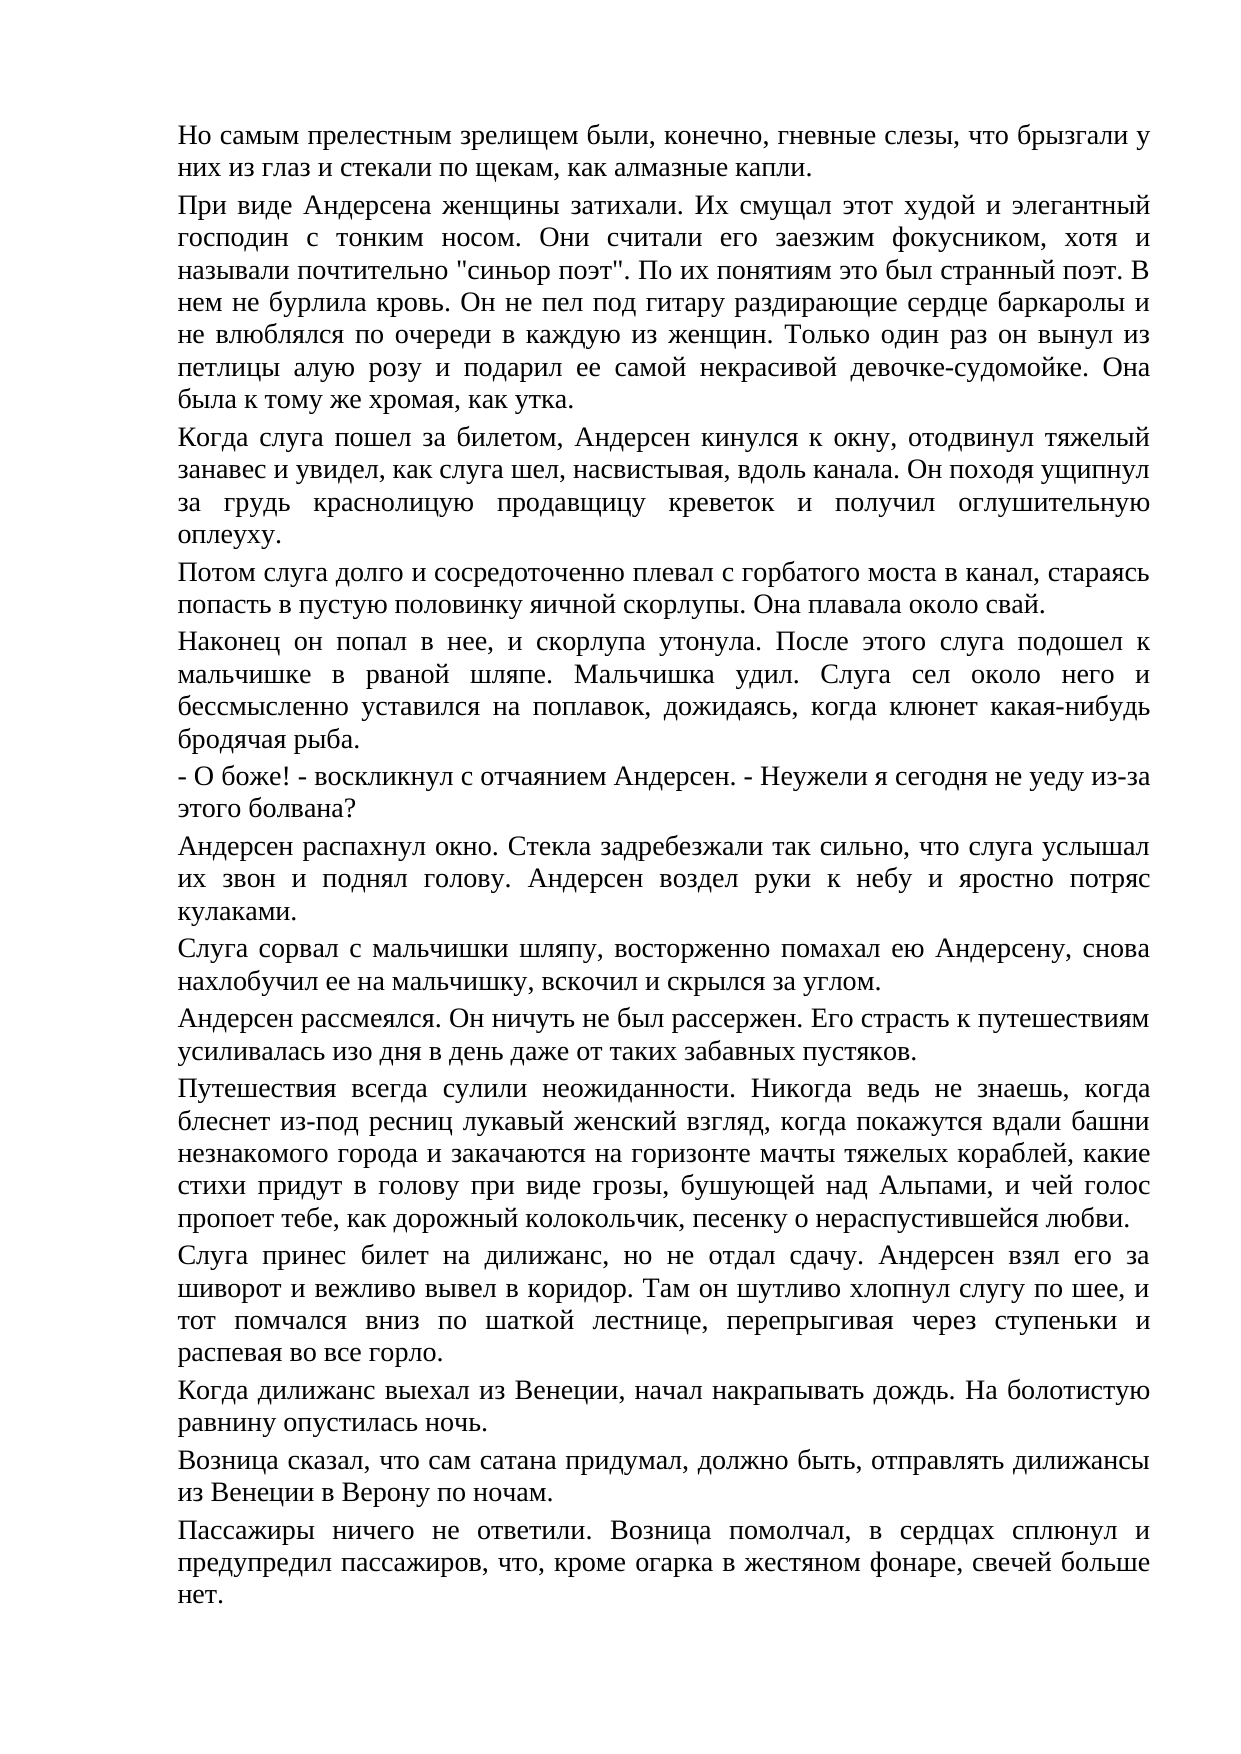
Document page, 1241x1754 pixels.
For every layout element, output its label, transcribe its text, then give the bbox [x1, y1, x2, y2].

text Слуга принес билет на дилижанс, но не отдал сдачу. Андерсен взял его за шиворот и вежливо вывел в коридор. Там он шутливо хлопнул слугу по шее, и тот помчался вниз по шаткой лестнице, перепрыгивая через ступеньки и распевая во все горло. [177, 1238, 1152, 1368]
text Когда дилижанс выехал из Венеции, начал накрапывать дождь. На болотистую равнину опустилась ночь. [177, 1373, 1152, 1438]
text Потом слуга долго и сосредоточенно плевал с горбатого моста в канал, стараясь попасть в пустую половинку яичной скорлупы. Она плавала около свай. [177, 554, 1152, 619]
text Наконец он попал в нее, и скорлупа утонула. После этого слуга подошел к мальчишке в рваной шляпе. Мальчишка удил. Слуга сел около него и бессмысленно уставился на поплавок, дожидаясь, когда клюнет какая-нибудь бродячая рыба. [177, 624, 1152, 754]
text При виде Андерсена женщины затихали. Их смущал этот худой и элегантный господин с тонким носом. Они считали его заезжим фокусником, хотя и называли почтительно "синьор поэт". По их понятиям это был странный поэт. В нем не бурлила кровь. Он не пел под гитару раздирающие сердце баркаролы и не влюблялся по очереди в каждую из женщин. Только один раз он вынул из петлицы алую розу и подарил ее самой некрасивой девочке-судомойке. Она была к тому же хромая, как утка. [177, 188, 1152, 415]
text Андерсен рассмеялся. Он ничуть не был рассержен. Его страсть к путешествиям усиливалась изо дня в день даже от таких забавных пустяков. [177, 1001, 1152, 1066]
text Когда слуга пошел за билетом, Андерсен кинулся к окну, отодвинул тяжелый занавес и увидел, как слуга шел, насвистывая, вдоль канала. Он походя ущипнул за грудь краснолицую продавщицу креветок и получил оглушительную оплеуху. [177, 420, 1152, 549]
text Пассажиры ничего не ответили. Возница помолчал, в сердцах сплюнул и предупредил пассажиров, что, кроме огарка в жестяном фонаре, свечей больше нет. [177, 1513, 1152, 1610]
text Возница сказал, что сам сатана придумал, должно быть, отправлять дилижансы из Венеции в Верону по ночам. [177, 1443, 1152, 1508]
text Но самым прелестным зрелищем были, конечно, гневные слезы, что брызгали у них из глаз и стекали по щекам, как алмазные капли. [177, 118, 1152, 183]
text Андерсен распахнул окно. Стекла задребезжали так сильно, что слуга услышал их звон и поднял голову. Андерсен воздел руки к небу и яростно потряс кулаками. [177, 829, 1152, 926]
text Слуга сорвал с мальчишки шляпу, восторженно помахал ею Андерсену, снова нахлобучил ее на мальчишку, вскочил и скрылся за углом. [177, 931, 1152, 996]
text - О боже! - воскликнул с отчаянием Андерсен. - Неужели я сегодня не уеду из-за этого болвана? [177, 759, 1152, 824]
text Путешествия всегда сулили неожиданности. Никогда ведь не знаешь, когда блеснет из-под ресниц лукавый женский взгляд, когда покажутся вдали башни незнакомого города и закачаются на горизонте мачты тяжелых кораблей, какие стихи придут в голову при виде грозы, бушующей над Альпами, и чей голос пропоет тебе, как дорожный колокольчик, песенку о нераспустившейся любви. [177, 1071, 1152, 1233]
